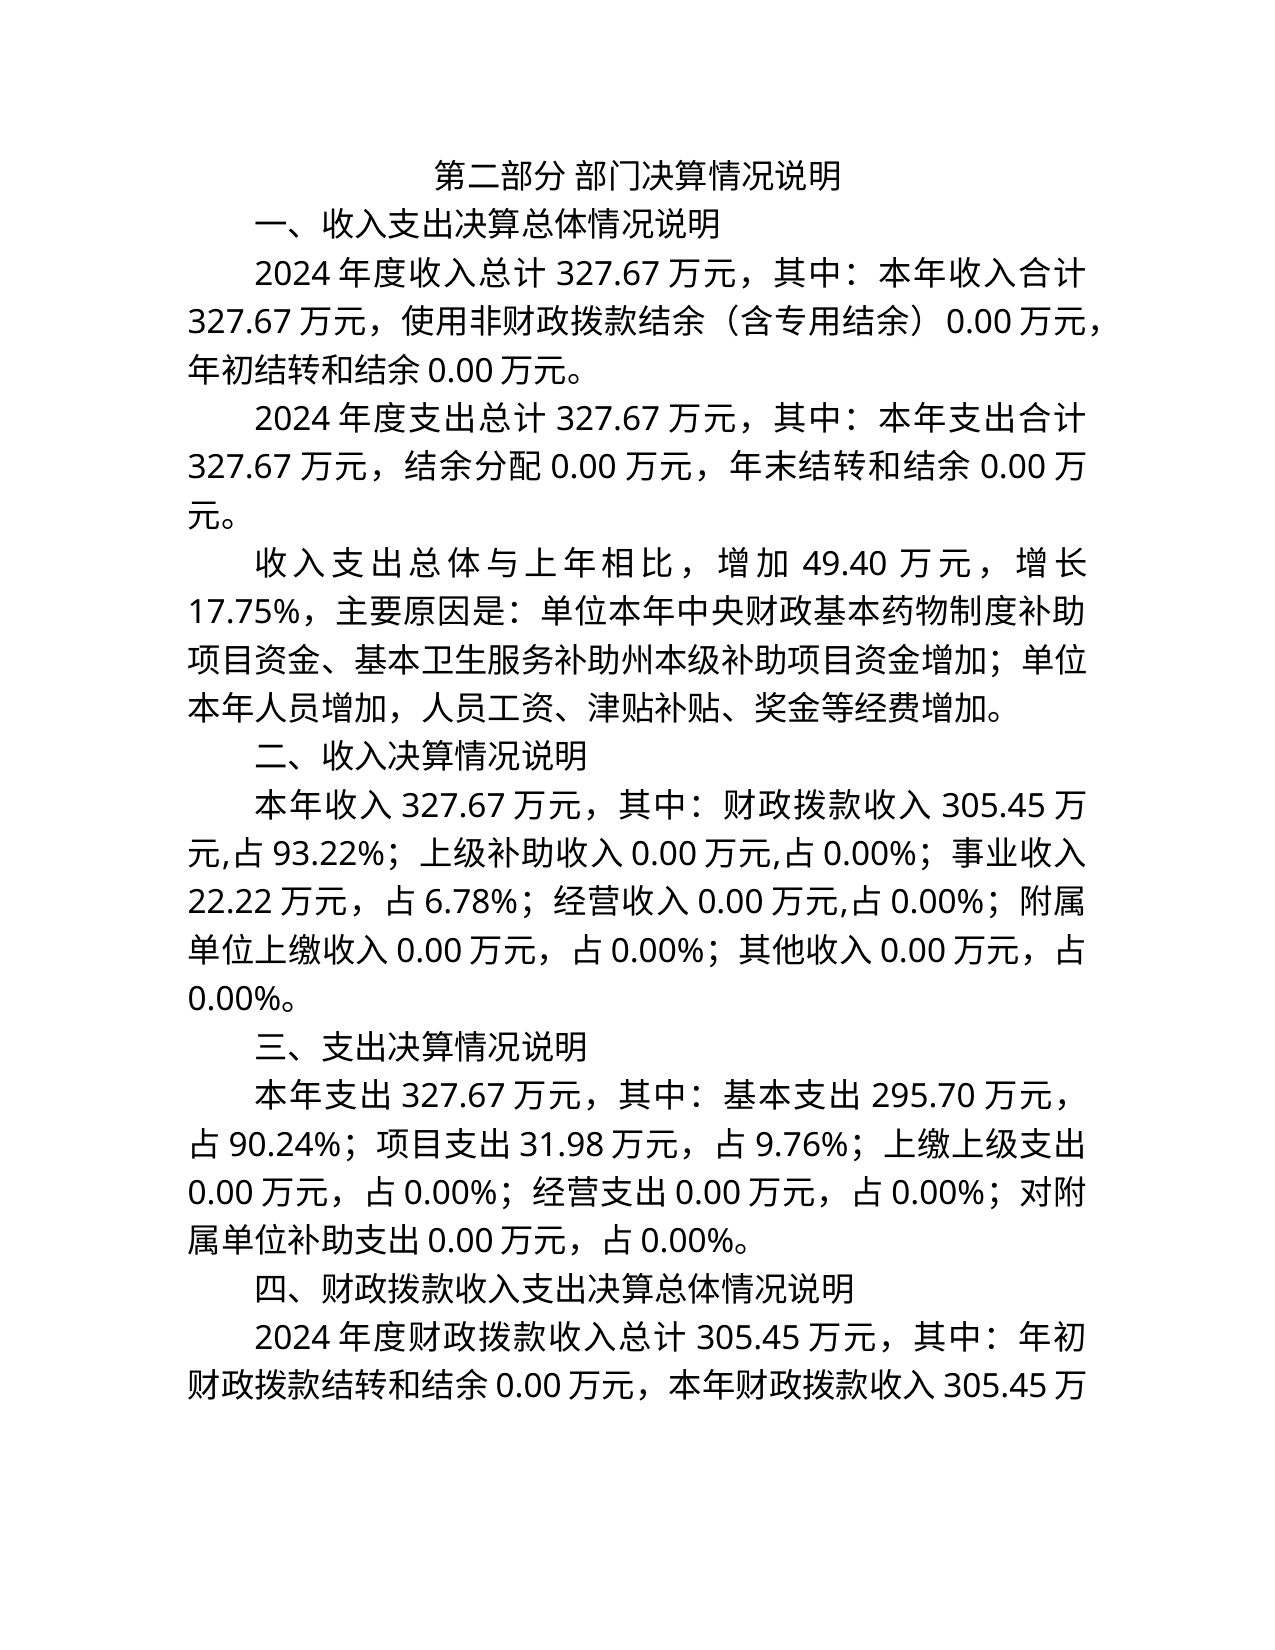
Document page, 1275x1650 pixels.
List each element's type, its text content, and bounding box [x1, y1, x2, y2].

text 三、支出决算情况说明 [187, 1021, 1087, 1069]
text 本年收入327.67万元，其中：财政拨款收入305.45万元,占93.22%；上级补助收入0.00万元,占0.00%；事业收入22.22万元，占6.78%；经营收入0.00万元,占0.00%；附属单位上缴收入0.00万元，占0.00%；其他收入0.00万元，占0.00%。 [187, 778, 1087, 1021]
text 二、收入决算情况说明 [187, 730, 1087, 778]
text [187, 1311, 1087, 1408]
text 2024年度收入总计327.67万元，其中：本年收入合计327.67万元，使用非财政拨款结余（含专用结余）0.00万元，年初结转和结余0.00万元。 [187, 246, 1087, 392]
text 一、收入支出决算总体情况说明 [187, 198, 1087, 246]
text 第二部分 部门决算情况说明 [187, 150, 1087, 198]
text 收入支出总体与上年相比，增加49.40万元，增长17.75%，主要原因是：单位本年中央财政基本药物制度补助项目资金、基本卫生服务补助州本级补助项目资金增加；单位本年人员增加，人员工资、津贴补贴、奖金等经费增加。 [187, 537, 1087, 730]
text 四、财政拨款收入支出决算总体情况说明 [187, 1263, 1087, 1311]
text 2024年度支出总计327.67万元，其中：本年支出合计327.67万元，结余分配0.00万元，年末结转和结余0.00万元。 [187, 392, 1087, 537]
text 本年支出327.67万元，其中：基本支出295.70万元，占90.24%；项目支出31.98万元，占9.76%；上缴上级支出0.00万元，占0.00%；经营支出0.00万元，占0.00%；对附属单位补助支出0.00万元，占0.00%。 [187, 1069, 1087, 1263]
